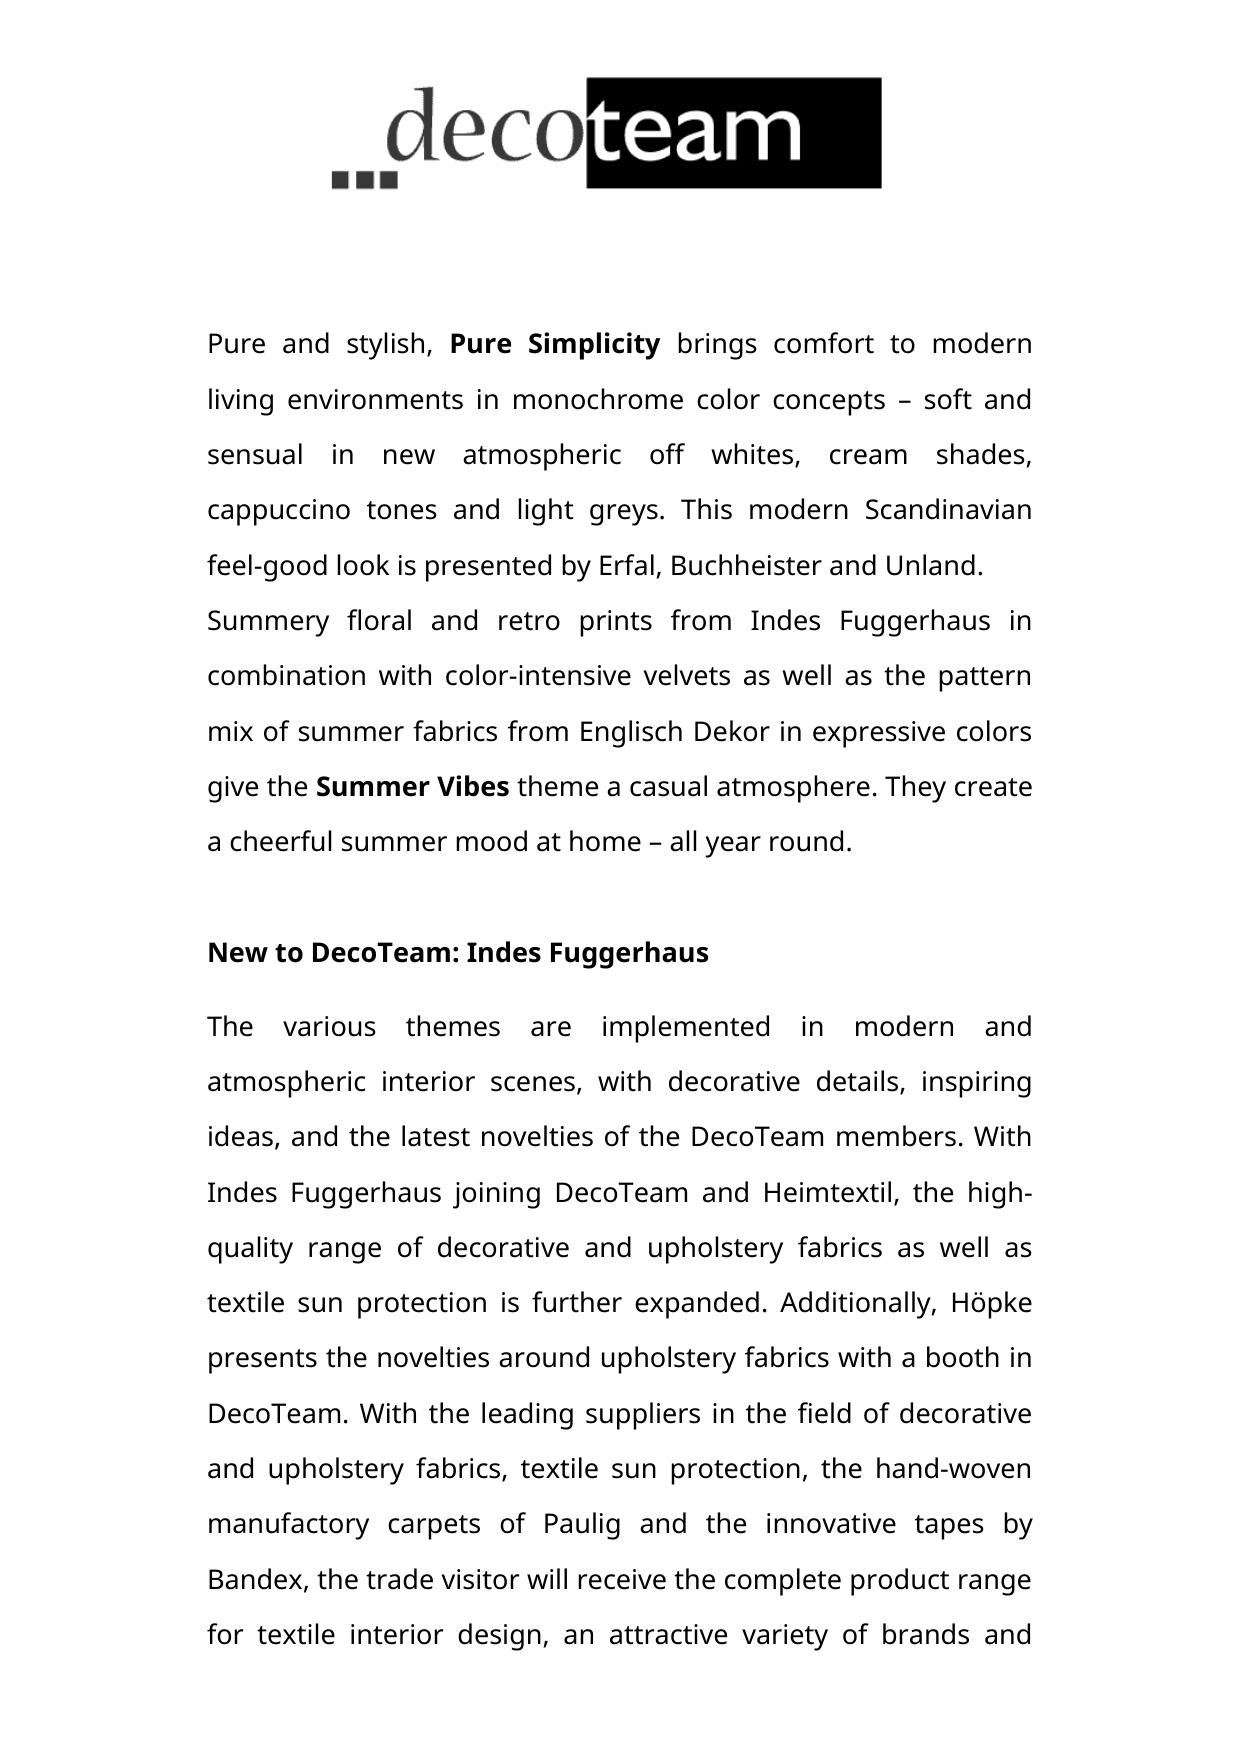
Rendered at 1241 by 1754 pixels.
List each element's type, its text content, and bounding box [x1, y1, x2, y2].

text Pure and stylish, Pure Simplicity brings comfort to modern living environments in monochrome color concepts – soft and sensual in new atmospheric off whites, cream shades, cappuccino tones and light greys. This modern Scandinavian feel-good look is presented by Erfal, Buchheister and Unland. [207, 325, 1033, 583]
text Summery floral and retro prints from Indes Fuggerhaus in combination with color-intensive velvets as well as the pattern mix of summer fabrics from Englisch Dekor in expressive colors give the Summer Vibes theme a casual atmosphere. They create a cheerful summer mood at home – all year round. [207, 601, 1033, 859]
text New to DecoTeam: Indes Fuggerhaus [207, 933, 1033, 970]
picture [331, 75, 883, 192]
